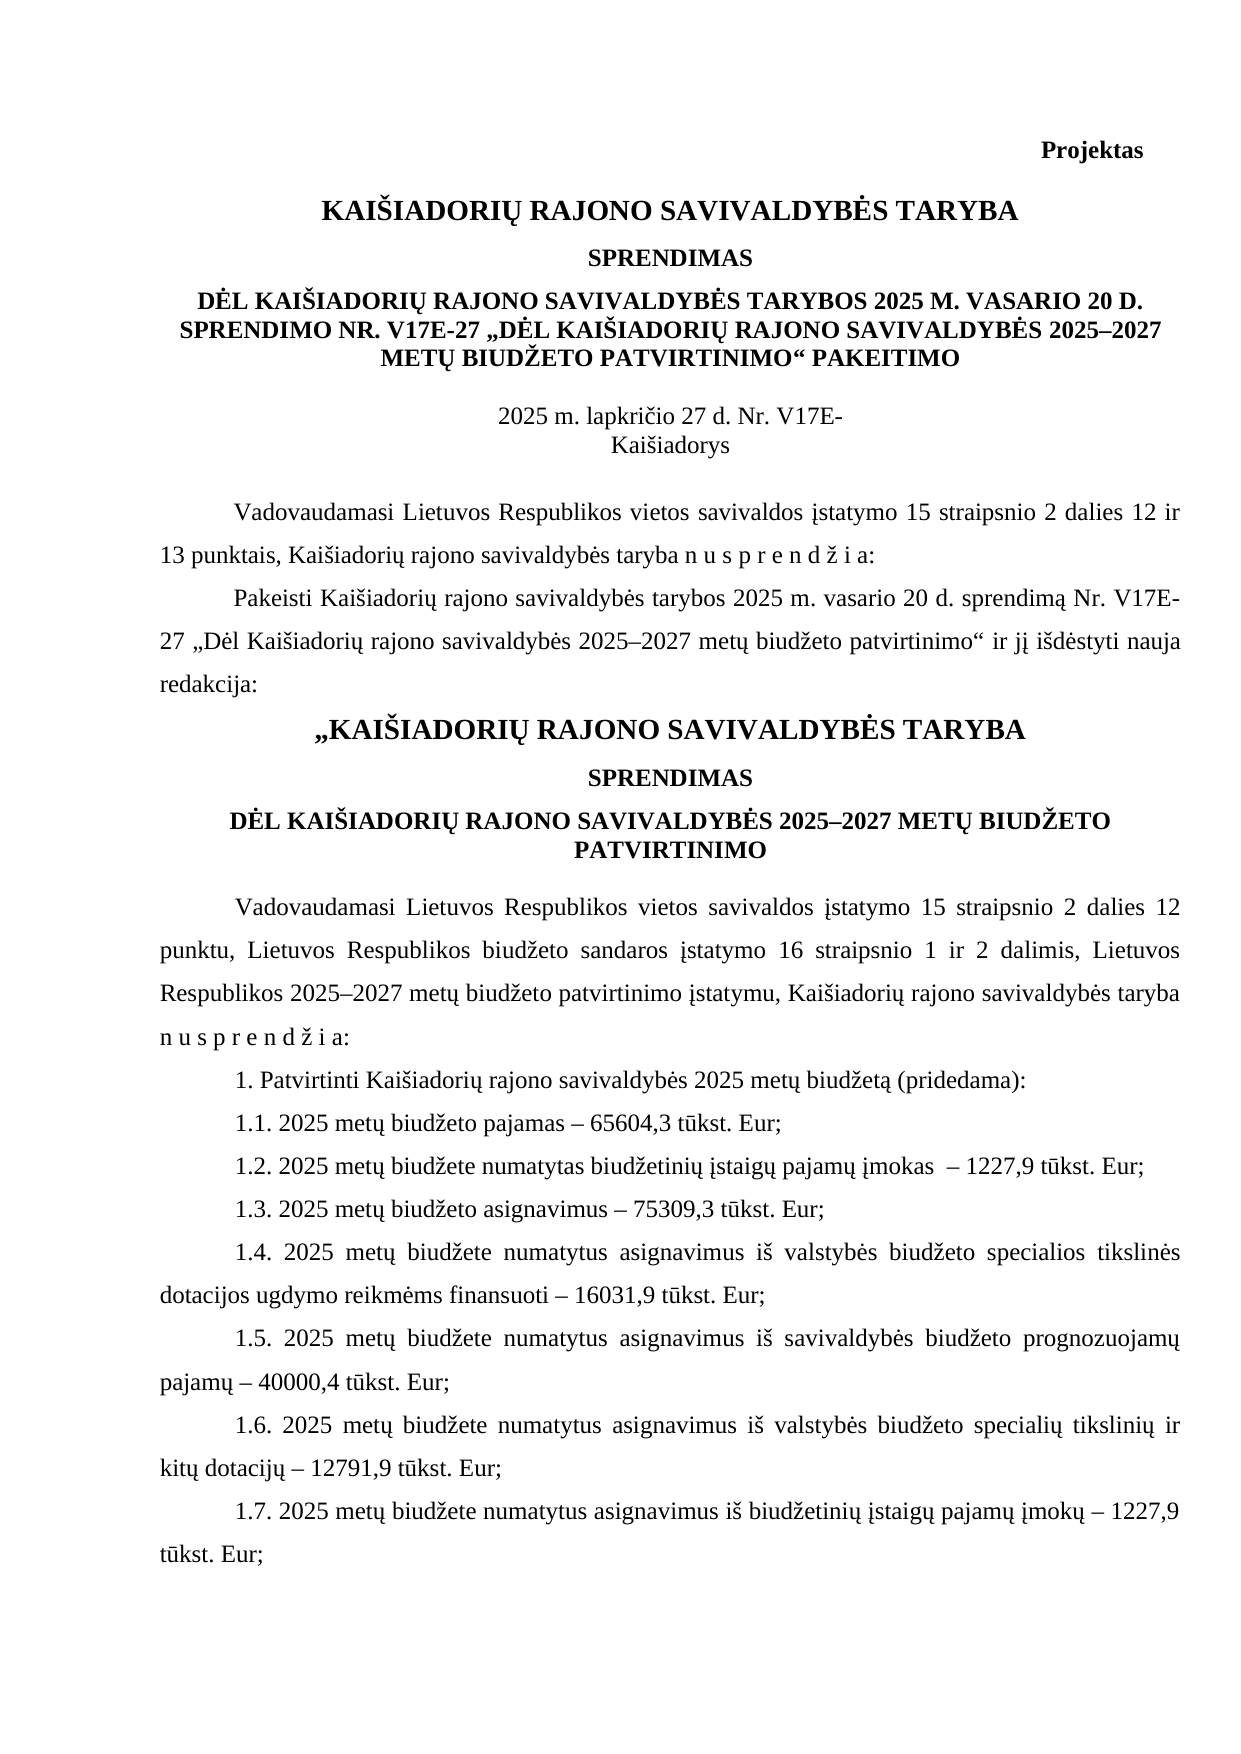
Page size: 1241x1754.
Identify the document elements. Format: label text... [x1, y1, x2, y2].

text SPRENDIMAS [159, 243, 1181, 272]
text 1.7. 2025 metų biudžete numatytus asignavimus iš biudžetinių įstaigų pajamų įmokų – 1227,9 tūkst. Eur; [159, 1496, 1181, 1568]
text Pakeisti Kaišiadorių rajono savivaldybės tarybos 2025 m. vasario 20 d. sprendimą Nr. V17E-27 „Dėl Kaišiadorių rajono savivaldybės 2025–2027 metų biudžeto patvirtinimo“ ir jį išdėstyti nauja redakcija: [159, 583, 1181, 698]
subtitle DĖL KAIŠIADORIŲ RAJONO SAVIVALDYBĖS 2025–2027 METŲ BIUDŽETO PATVIRTINIMO [159, 806, 1181, 863]
text 2025 m. lapkričio 27 d. Nr. V17E- [159, 401, 1181, 430]
text 1.4. 2025 metų biudžete numatytus asignavimus iš valstybės biudžeto specialios tikslinės dotacijos ugdymo reikmėms finansuoti – 16031,9 tūkst. Eur; [159, 1237, 1181, 1309]
text 1.6. 2025 metų biudžete numatytus asignavimus iš valstybės biudžeto specialių tikslinių ir kitų dotacijų – 12791,9 tūkst. Eur; [159, 1410, 1181, 1482]
text 1.1. 2025 metų biudžeto pajamas – 65604,3 tūkst. Eur; [159, 1108, 1181, 1137]
text 1.5. 2025 metų biudžete numatytus asignavimus iš savivaldybės biudžeto prognozuojamų pajamų – 40000,4 tūkst. Eur; [159, 1323, 1181, 1395]
text Vadovaudamasi Lietuvos Respublikos vietos savivaldos įstatymo 15 straipsnio 2 dalies 12 punktu, Lietuvos Respublikos biudžeto sandaros įstatymo 16 straipsnio 1 ir 2 dalimis, Lietuvos Respublikos 2025–2027 metų biudžeto patvirtinimo įstatymu, Kaišiadorių rajono savivaldybės taryba n u s p r e n d ž i a: [159, 892, 1181, 1050]
text Vadovaudamasi Lietuvos Respublikos vietos savivaldos įstatymo 15 straipsnio 2 dalies 12 ir 13 punktais, Kaišiadorių rajono savivaldybės taryba n u s p r e n d ž i a: [159, 497, 1181, 569]
text 1.3. 2025 metų biudžeto asignavimus – 75309,3 tūkst. Eur; [159, 1194, 1181, 1223]
title KAIŠIADORIŲ RAJONO SAVIVALDYBĖS TARYBA [159, 193, 1181, 226]
text 1.2. 2025 metų biudžete numatytas biudžetinių įstaigų pajamų įmokas – 1227,9 tūkst. Eur; [159, 1151, 1181, 1180]
title Projektas [684, 135, 1181, 164]
text 1. Patvirtinti Kaišiadorių rajono savivaldybės 2025 metų biudžetą (pridedama): [159, 1065, 1181, 1093]
text Kaišiadorys [159, 430, 1181, 458]
text SPRENDIMAS [159, 763, 1181, 792]
subtitle DĖL KAIŠIADORIŲ RAJONO SAVIVALDYBĖS TARYBOS 2025 M. vasario 20 D. SPRENDIMO nR. v17e-27 „dėl kaišiadorių rajono savivaldybės 2025–2027 METŲ BIUDŽETO PATVIRTINIMO“ pakeitimo [159, 286, 1181, 372]
title „KAIŠIADORIŲ RAJONO SAVIVALDYBĖS TARYBA [159, 712, 1181, 746]
